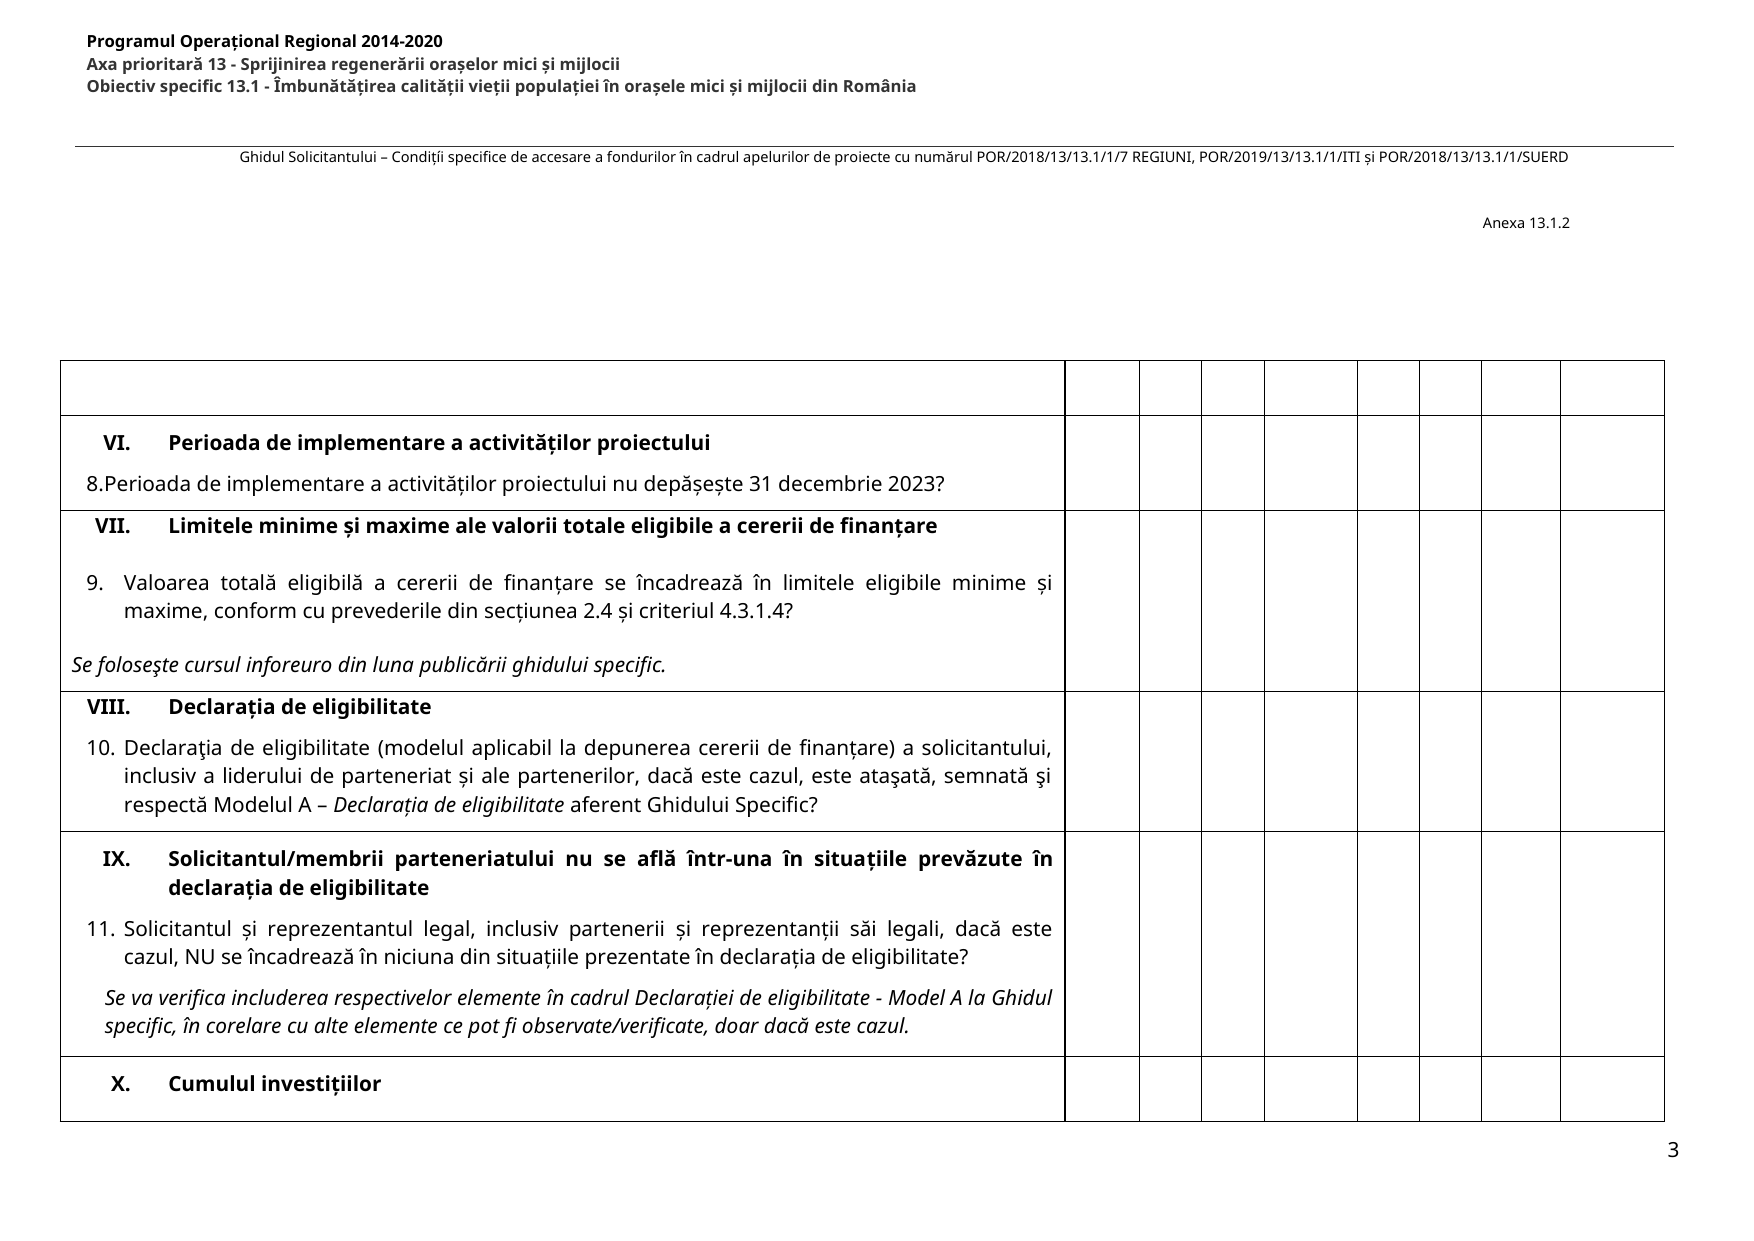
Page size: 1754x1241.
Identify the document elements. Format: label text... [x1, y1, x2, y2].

table_cell [1482, 361, 1560, 415]
table_cell [1066, 416, 1139, 510]
table_cell [1420, 832, 1481, 1056]
table_cell [1482, 832, 1560, 1056]
table_cell [1482, 511, 1560, 691]
table_cell [1140, 1057, 1201, 1121]
table_cell [1561, 511, 1664, 691]
table_cell Limitele minime și maxime ale valorii totale eligibile a cererii de finanţare Valoarea totală eligibilă a cererii de finanţare se încadrează în limitele eligibile minime și maxime, conform cu prevederile din secțiunea 2.4 şi criteriul 4.3.1.4? Se foloseşte cursul inforeuro din luna publicării ghidului specific. [61, 511, 1064, 691]
table_cell [1202, 361, 1264, 415]
table_cell [1358, 692, 1419, 831]
table_cell [1140, 416, 1201, 510]
table_cell [1265, 416, 1357, 510]
table_cell [1202, 416, 1264, 510]
table_cell [1420, 692, 1481, 831]
table_cell [1561, 832, 1664, 1056]
table_cell [1561, 692, 1664, 831]
table_cell [1561, 1057, 1664, 1121]
table_cell [1140, 692, 1201, 831]
table_cell [1066, 361, 1139, 415]
table_cell Declarația de eligibilitate Declaraţia de eligibilitate (modelul aplicabil la depunerea cererii de finanțare) a solicitantului, inclusiv a liderului de parteneriat și ale partenerilor, dacă este cazul, este ataşată, semnată şi respectă Modelul A – Declarația de eligibilitate aferent Ghidului Specific? [61, 692, 1064, 831]
table_cell [1358, 416, 1419, 510]
table_cell [1265, 832, 1357, 1056]
table_cell Perioada de implementare a activităţilor proiectului Perioada de implementare a activităților proiectului nu depășește 31 decembrie 2023? [61, 416, 1064, 510]
table_cell [1066, 832, 1139, 1056]
table_cell [1482, 416, 1560, 510]
table_cell [1265, 692, 1357, 831]
table_cell [1420, 511, 1481, 691]
table_cell [1140, 832, 1201, 1056]
table_cell [1358, 1057, 1419, 1121]
table_cell [1358, 511, 1419, 691]
table_cell [1202, 832, 1264, 1056]
table_cell [1265, 361, 1357, 415]
table_cell [1482, 1057, 1560, 1121]
table_cell [1420, 1057, 1481, 1121]
table_cell [1482, 692, 1560, 831]
table_cell [1140, 361, 1201, 415]
table_cell [1202, 511, 1264, 691]
table_cell [1066, 511, 1139, 691]
table_cell Solicitantul/membrii parteneriatului nu se află într-una în situațiile prevăzute în declaraţia de eligibilitate Solicitantul și reprezentantul legal, inclusiv partenerii şi reprezentanții săi legali, dacă este cazul, NU se încadrează în niciuna din situațiile prezentate în declarația de eligibilitate? Se va verifica includerea respectivelor elemente în cadrul Declaraţiei de eligibilitate - Model A la Ghidul specific, în corelare cu alte elemente ce pot fi observate/verificate, doar dacă este cazul. [61, 832, 1064, 1056]
table_cell [1066, 692, 1139, 831]
table_cell [1202, 1057, 1264, 1121]
table_cell [1265, 511, 1357, 691]
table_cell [61, 361, 1064, 415]
table_cell [1358, 832, 1419, 1056]
table_cell [1066, 1057, 1139, 1121]
table_cell [1561, 361, 1664, 415]
table_cell [1265, 1057, 1357, 1121]
table_cell [1202, 692, 1264, 831]
table_cell [1420, 361, 1481, 415]
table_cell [61, 1057, 1064, 1121]
table_cell [1140, 511, 1201, 691]
table_cell [1420, 416, 1481, 510]
table_cell [1561, 416, 1664, 510]
table_cell [1358, 361, 1419, 415]
